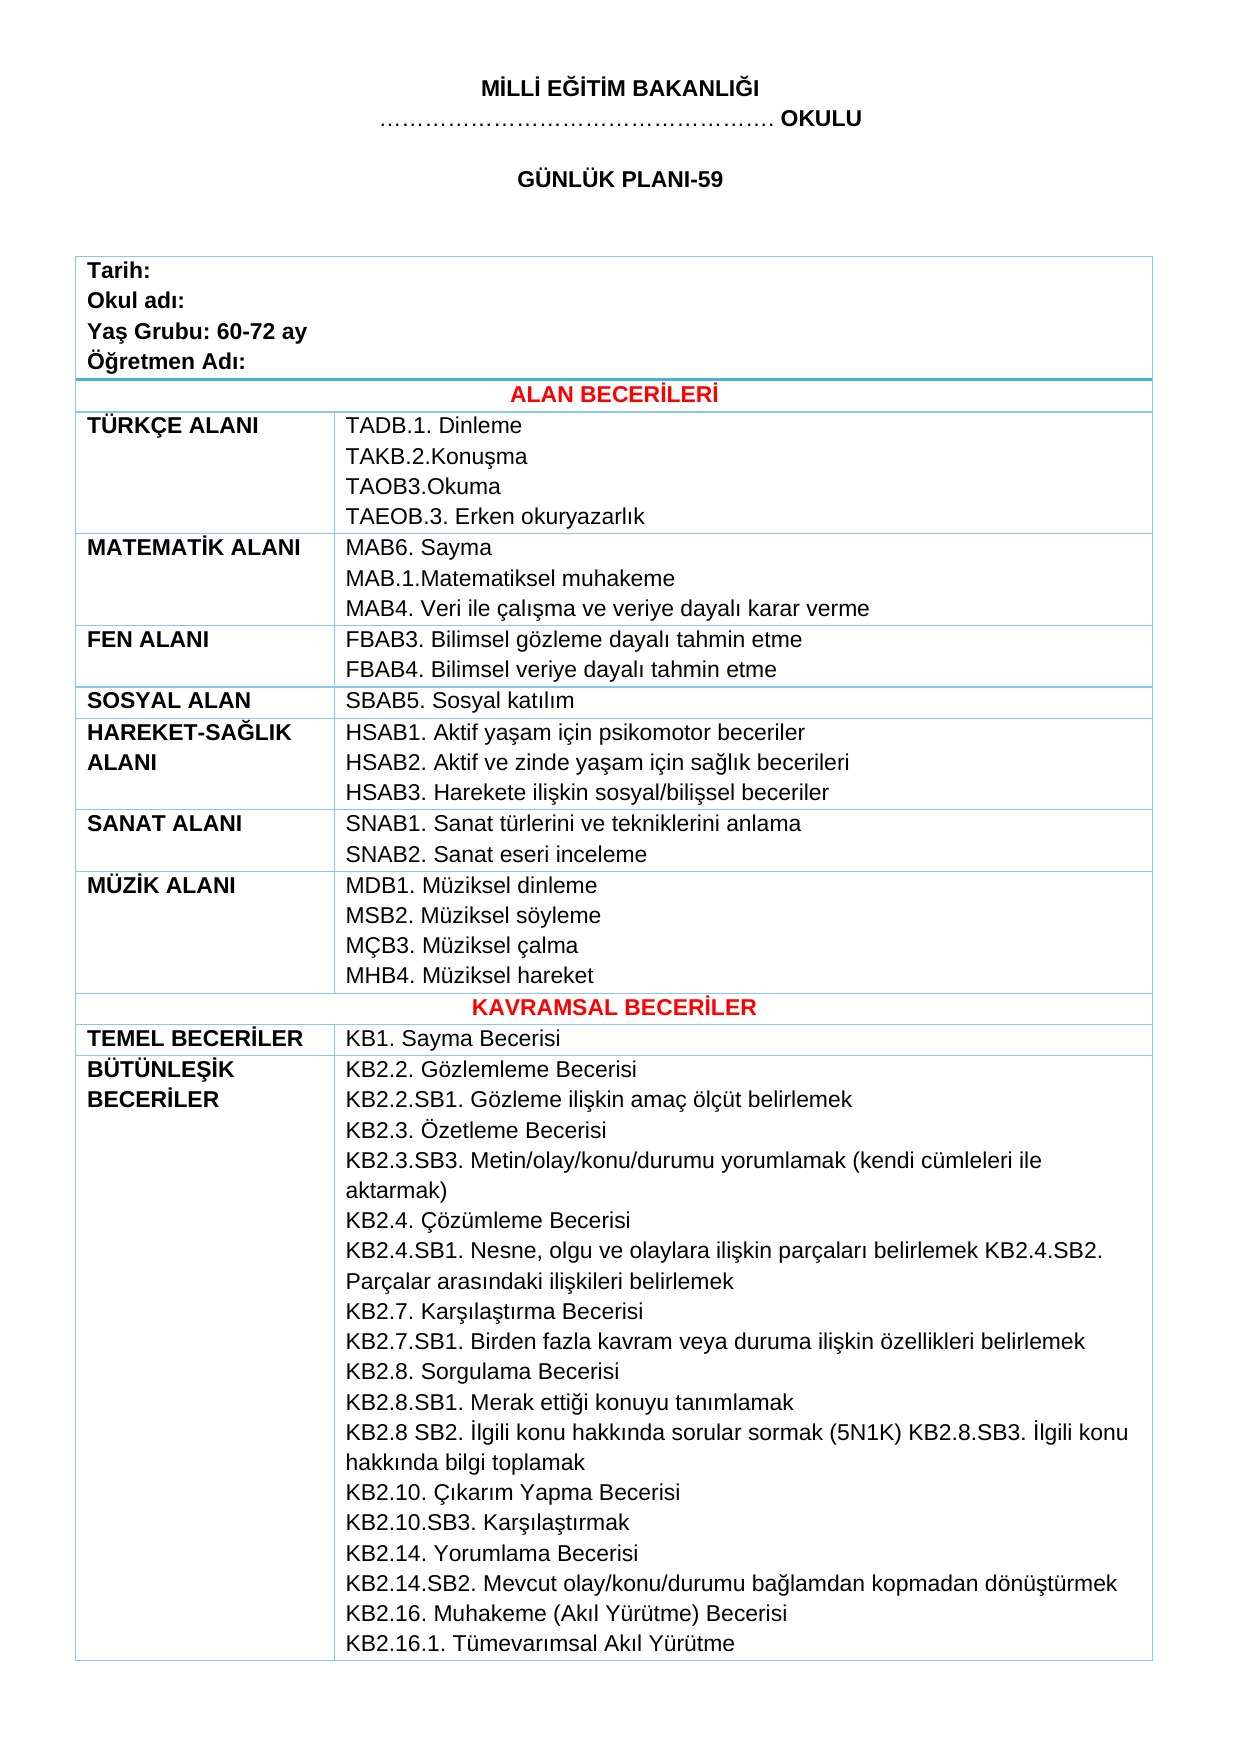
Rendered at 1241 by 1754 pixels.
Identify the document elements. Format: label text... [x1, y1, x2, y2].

table_cell KAVRAMSAL BECERİLER [76, 994, 1152, 1024]
table_cell SOSYAL ALAN [76, 688, 334, 718]
table_cell TÜRKÇE ALANI [76, 413, 334, 533]
table_cell SNAB1. Sanat türlerini ve tekniklerini anlama SNAB2. Sanat eseri inceleme [335, 810, 1152, 871]
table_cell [76, 1056, 334, 1660]
text GÜNLÜK PLANI-59 [75, 166, 1165, 192]
text ……………………………………………. OKULU [75, 105, 1165, 132]
table_cell HAREKET-SAĞLIK ALANI [76, 719, 334, 809]
table_cell FEN ALANI [76, 626, 334, 686]
table_cell TEMEL BECERİLER [76, 1025, 334, 1055]
table_cell MAB6. Sayma MAB.1.Matematiksel muhakeme MAB4. Veri ile çalışma ve veriye dayalı karar verme [335, 534, 1152, 625]
table_cell KB1. Sayma Becerisi [335, 1025, 1152, 1055]
table_cell MDB1. Müziksel dinleme MSB2. Müziksel söyleme MÇB3. Müziksel çalma MHB4. Müziksel hareket [335, 872, 1152, 993]
table_cell FBAB3. Bilimsel gözleme dayalı tahmin etme FBAB4. Bilimsel veriye dayalı tahmin etme [335, 626, 1152, 686]
text MİLLİ EĞİTİM BAKANLIĞI [75, 75, 1165, 101]
table_cell TADB.1. Dinleme TAKB.2.Konuşma TAOB3.Okuma TAEOB.3. Erken okuryazarlık [335, 413, 1152, 533]
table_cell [335, 1056, 1152, 1660]
table_cell MÜZİK ALANI [76, 872, 334, 993]
table_cell SBAB5. Sosyal katılım [335, 688, 1152, 718]
table_cell SANAT ALANI [76, 810, 334, 871]
table_cell ALAN BECERİLERİ [76, 381, 1152, 411]
table_cell HSAB1. Aktif yaşam için psikomotor beceriler HSAB2. Aktif ve zinde yaşam için sağlık becerileri HSAB3. Harekete ilişkin sosyal/bilişsel beceriler [335, 719, 1152, 809]
table_header Tarih: Okul adı: Yaş Grubu: 60-72 ay Öğretmen Adı: [76, 257, 1152, 378]
table_cell MATEMATİK ALANI [76, 534, 334, 625]
